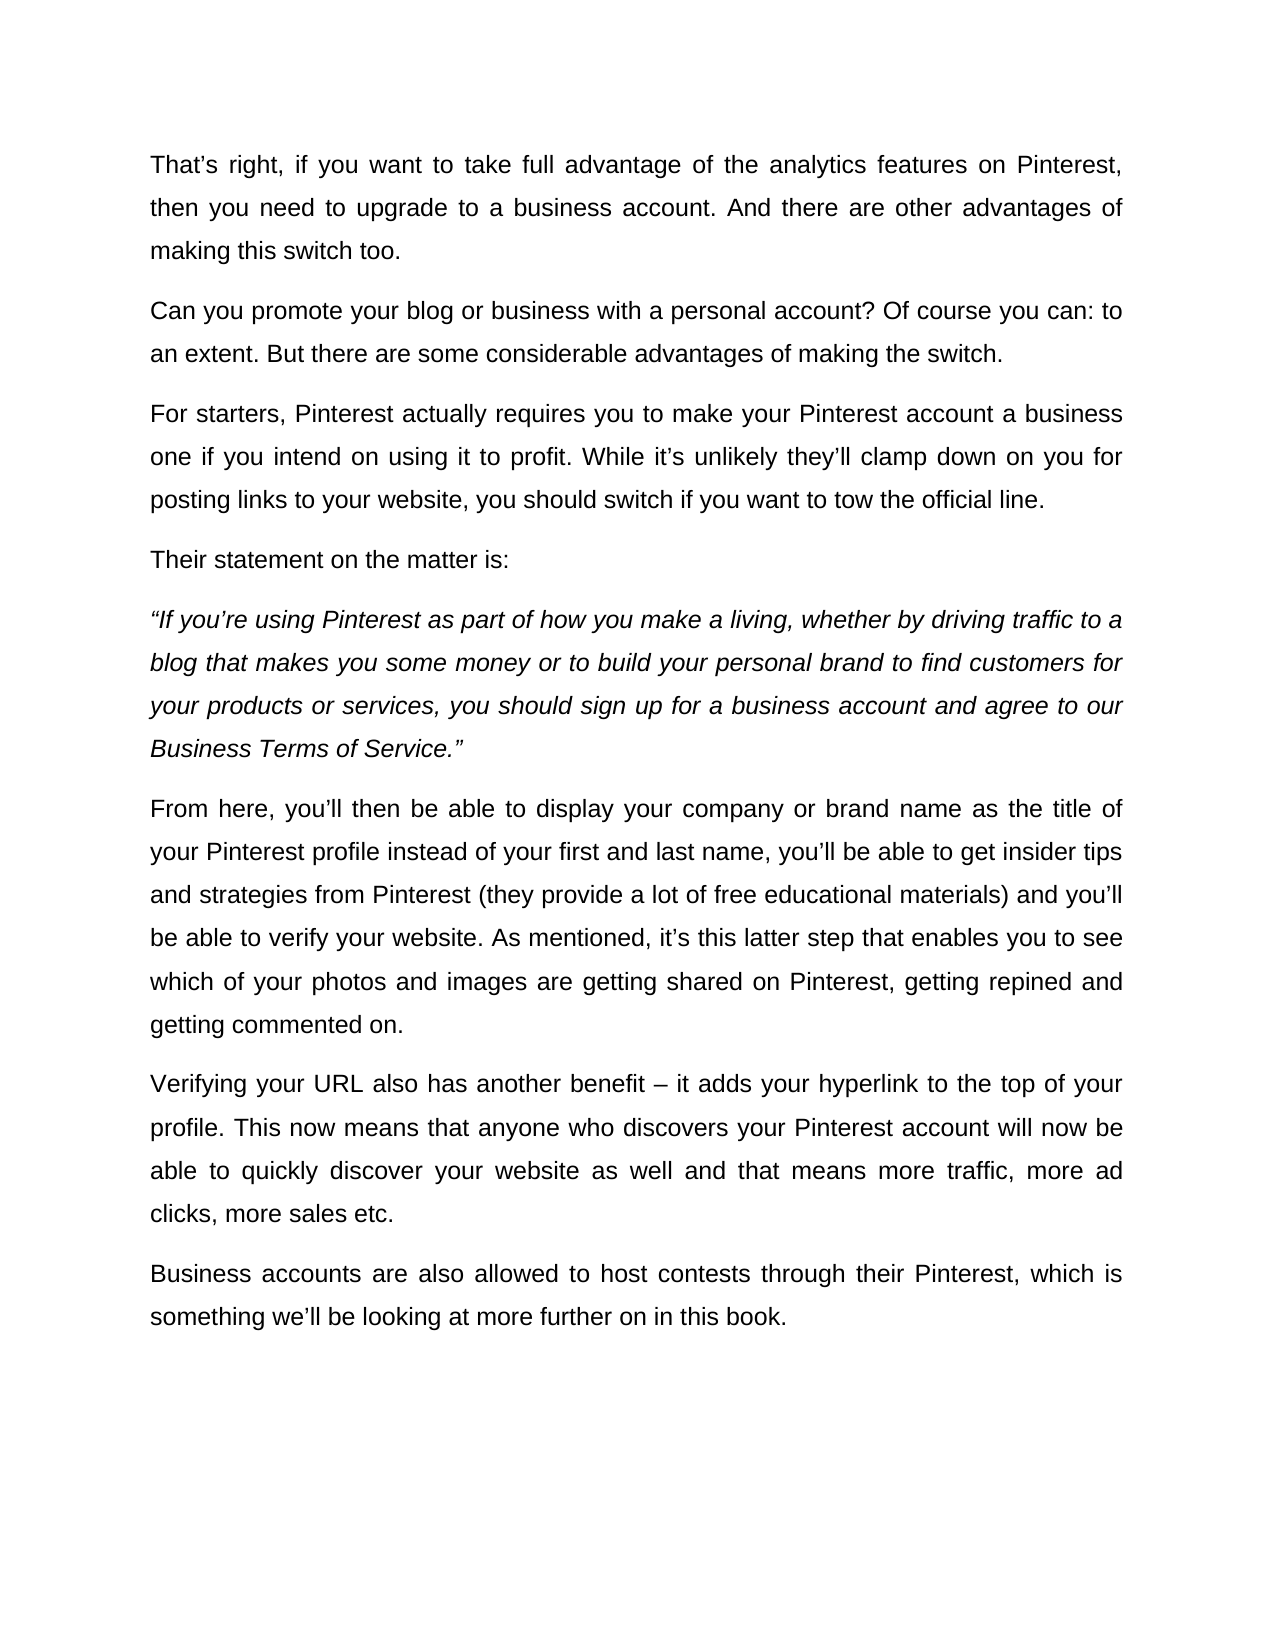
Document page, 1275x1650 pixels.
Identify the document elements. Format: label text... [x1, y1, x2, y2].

text For starters, Pinterest actually requires you to make your Pinterest account a business one if you intend on using it to profit. While it’s unlikely they’ll clamp down on you for posting links to your website, you should switch if you want to tow the official line. [150, 399, 1125, 514]
text That’s right, if you want to take full advantage of the analytics features on Pinterest, then you need to upgrade to a business account. And there are other advantages of making this switch too. [150, 150, 1125, 265]
text Verifying your URL also has another benefit – it adds your hyperlink to the top of your profile. This now means that anyone who discovers your Pinterest account will now be able to quickly discover your website as well and that means more traffic, more ad clicks, more sales etc. [150, 1069, 1125, 1227]
text Their statement on the matter is: [150, 545, 1125, 574]
text Business accounts are also allowed to host contests through their Pinterest, which is something we’ll be looking at more further on in this book. [150, 1258, 1125, 1330]
text Can you promote your blog or business with a personal account? Of course you can: to an extent. But there are some considerable advantages of making the switch. [150, 296, 1125, 368]
text From here, you’ll then be able to display your company or brand name as the title of your Pinterest profile instead of your first and last name, you’ll be able to get insider tips and strategies from Pinterest (they provide a lot of free educational materials) and you’ll be able to verify your website. As mentioned, it’s this latter step that enables you to see which of your photos and images are getting shared on Pinterest, getting repined and getting commented on. [150, 794, 1125, 1038]
text “If you’re using Pinterest as part of how you make a living, whether by driving traffic to a blog that makes you some money or to build your personal brand to find customers for your products or services, you should sign up for a business account and agree to our Business Terms of Service.” [150, 605, 1125, 763]
